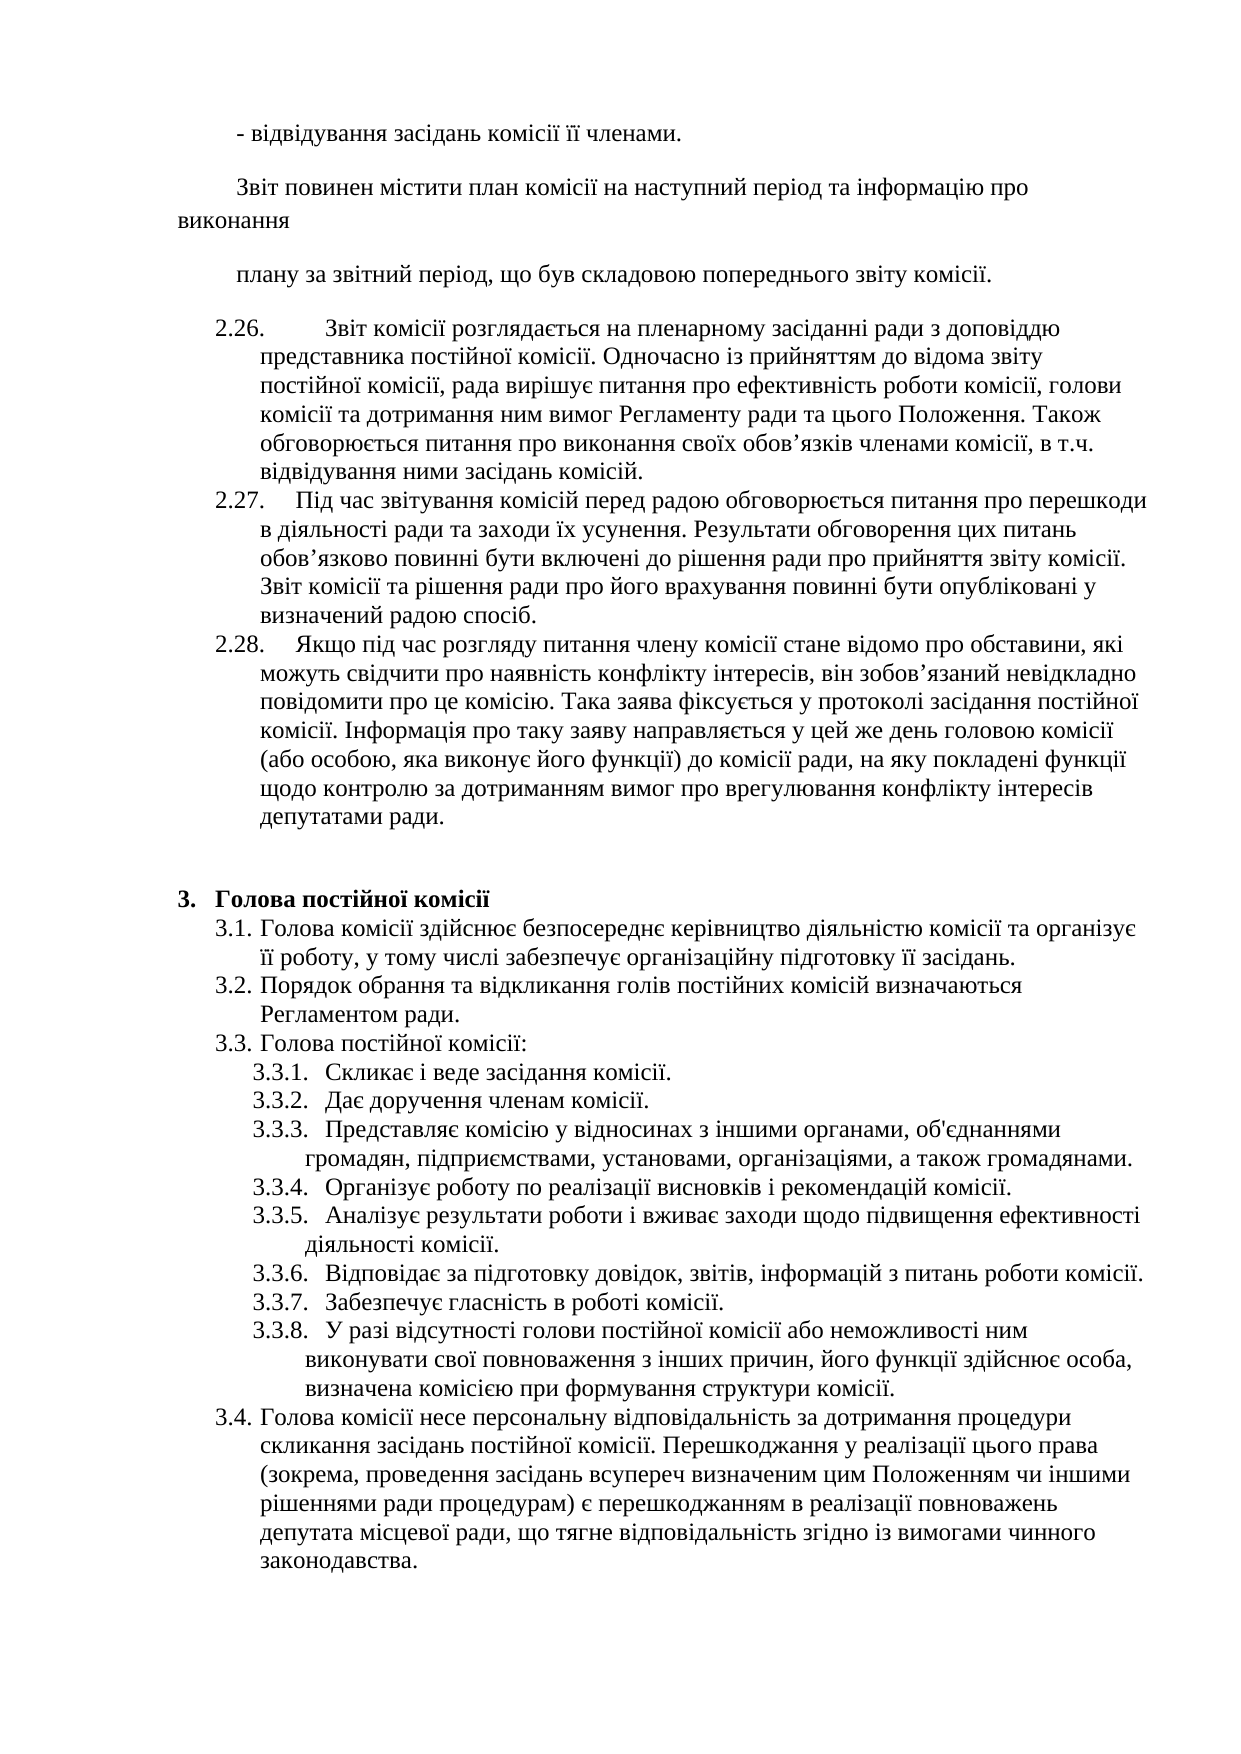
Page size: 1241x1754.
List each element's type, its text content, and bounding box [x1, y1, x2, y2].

list Дає доручення членам комісії. [252, 1085, 1152, 1114]
text - відвідування засідань комісії її членами. [177, 118, 1146, 147]
list Відповідає за підготовку довідок, звітів, інформацій з питань роботи комісії. [252, 1258, 1152, 1287]
list Голова постійної комісії: [215, 1028, 1152, 1057]
list У разі відсутності голови постійної комісії або неможливості ним виконувати свої повноваження з інших причин, його функції здійснює особа, визначена комісією при формування структури комісії. [252, 1315, 1152, 1402]
text Звіт повинен містити план комісії на наступний період та інформацію про виконання [177, 172, 1146, 234]
list Голова комісії несе персональну відповідальність за дотримання процедури скликання засідань постійної комісії. Перешкоджання у реалізації цього права (зокрема, проведення засідань всупереч визначеним цим Положенням чи іншими рішеннями ради процедурам) є перешкоджанням в реалізації повноважень депутата місцевої ради, що тягне відповідальність згідно із вимогами чинного законодавства. [215, 1402, 1152, 1574]
text плану за звітний період, що був складовою попереднього звіту комісії. [177, 259, 1146, 288]
subtitle Голова постійної комісії [177, 884, 1152, 913]
list Звіт комісії розглядається на пленарному засіданні ради з доповіддю представника постійної комісії. Одночасно із прийняттям до відома звіту постійної комісії, рада вирішує питання про ефективність роботи комісії, голови комісії та дотримання ним вимог Регламенту ради та цього Положення. Також обговорюється питання про виконання своїх обов’язків членами комісії, в т.ч. відвідування ними засідань комісій. [215, 313, 1146, 485]
list Організує роботу по реалізації висновків і рекомендацій комісії. [252, 1172, 1152, 1200]
list Якщо під час розгляду питання члену комісії стане відомо про обставини, які можуть свідчити про наявність конфлікту інтересів, він зобов’язаний невідкладно повідомити про це комісію. Така заява фіксується у протоколі засідання постійної комісії. Інформація про таку заяву направляється у цей же день головою комісії (або особою, яка виконує його функції) до комісії ради, на яку покладені функції щодо контролю за дотриманням вимог про врегулювання конфлікту інтересів депутатами ради. [215, 629, 1152, 830]
list Порядок обрання та відкликання голів постійних комісій визначаються Регламентом ради. [215, 970, 1152, 1028]
list Забезпечує гласність в роботі комісії. [252, 1287, 1152, 1315]
list Голова комісії здійснює безпосереднє керівництво діяльністю комісії та організує її роботу, у тому числі забезпечує організаційну підготовку її засідань. [215, 913, 1152, 970]
list Представляє комісію у відносинах з іншими органами, об'єднаннями громадян, підприємствами, установами, організаціями, а також громадянами. [252, 1114, 1152, 1172]
list Аналізує результати роботи і вживає заходи щодо підвищення ефективності діяльності комісії. [252, 1200, 1152, 1258]
list Скликає і веде засідання комісії. [252, 1057, 1152, 1085]
list Під час звітування комісій перед радою обговорюється питання про перешкоди в діяльності ради та заходи їх усунення. Результати обговорення цих питань обов’язково повинні бути включені до рішення ради про прийняття звіту комісії. Звіт комісії та рішення ради про його врахування повинні бути опубліковані у визначений радою спосіб. [215, 485, 1152, 629]
